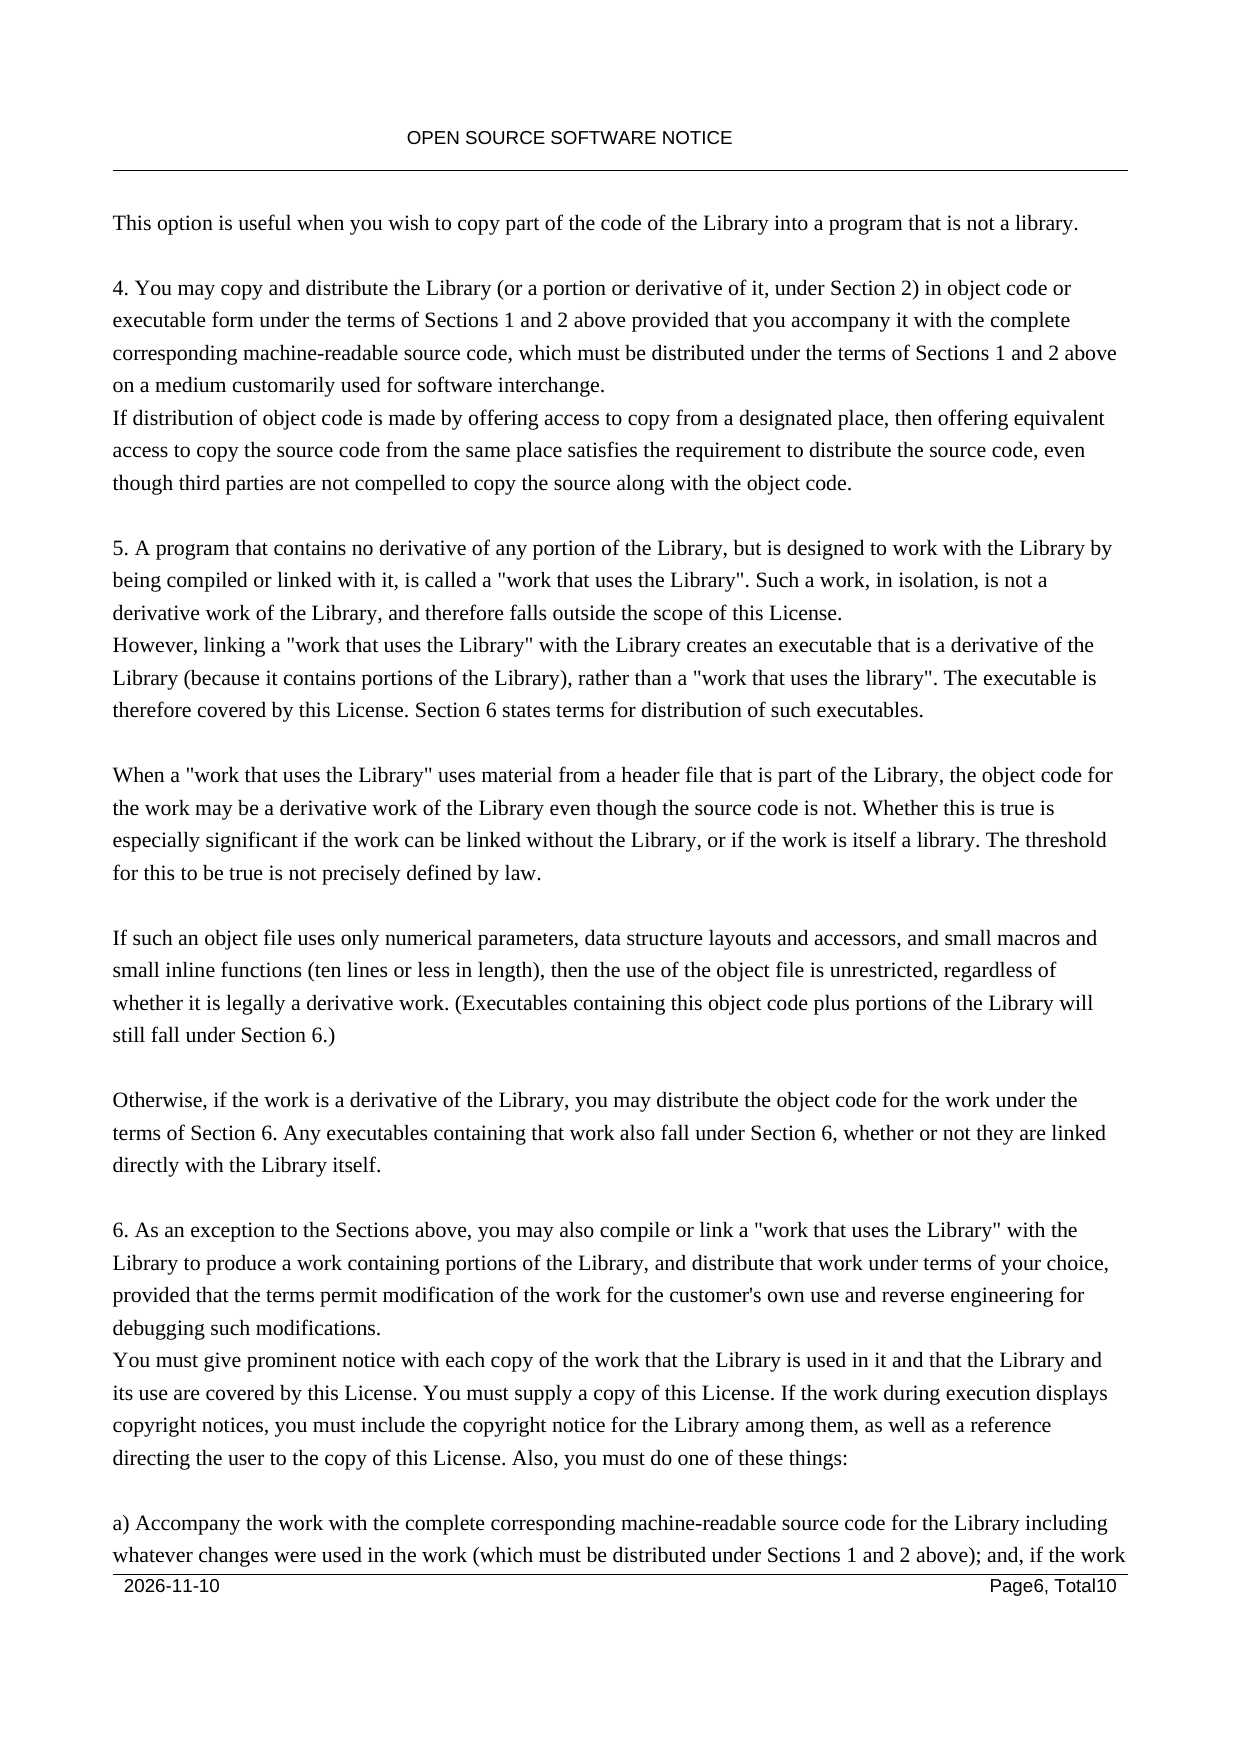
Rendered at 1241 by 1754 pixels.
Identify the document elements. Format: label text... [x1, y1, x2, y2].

text You must give prominent notice with each copy of the work that the Library is used in it and that the Library and its use are covered by this License. You must supply a copy of this License. If the work during execution displays copyright notices, you must include the copyright notice for the Library among them, as well as a reference directing the user to the copy of this License. Also, you must do one of these things: [112, 1344, 1128, 1474]
text Otherwise, if the work is a derivative of the Library, you may distribute the object code for the work under the terms of Section 6. Any executables containing that work also fall under Section 6, whether or not they are linked directly with the Library itself. [112, 1084, 1128, 1181]
text When a "work that uses the Library" uses material from a header file that is part of the Library, the object code for the work may be a derivative work of the Library even though the source code is not. Whether this is true is especially significant if the work can be linked without the Library, or if the work is itself a library. The threshold for this to be true is not precisely defined by law. [112, 759, 1128, 889]
text If distribution of object code is made by offering access to copy from a designated place, then offering equivalent access to copy the source code from the same place satisfies the requirement to distribute the source code, even though third parties are not compelled to copy the source along with the object code. [112, 401, 1128, 499]
text 5. A program that contains no derivative of any portion of the Library, but is designed to work with the Library by being compiled or linked with it, is called a "work that uses the Library". Such a work, in isolation, is not a derivative work of the Library, and therefore falls outside the scope of this License. [112, 531, 1128, 629]
text If such an object file uses only numerical parameters, data structure layouts and accessors, and small macros and small inline functions (ten lines or less in length), then the use of the object file is unrestricted, regardless of whether it is legally a derivative work. (Executables containing this object code plus portions of the Library will still fall under Section 6.) [112, 921, 1128, 1051]
text 6. As an exception to the Sections above, you may also compile or link a "work that uses the Library" with the Library to produce a work containing portions of the Library, and distribute that work under terms of your choice, provided that the terms permit modification of the work for the customer's own use and reverse engineering for debugging such modifications. [112, 1214, 1128, 1344]
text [112, 1506, 1128, 1571]
text 4. You may copy and distribute the Library (or a portion or derivative of it, under Section 2) in object code or executable form under the terms of Sections 1 and 2 above provided that you accompany it with the complete corresponding machine-readable source code, which must be distributed under the terms of Sections 1 and 2 above on a medium customarily used for software interchange. [112, 271, 1128, 401]
text However, linking a "work that uses the Library" with the Library creates an executable that is a derivative of the Library (because it contains portions of the Library), rather than a "work that uses the library". The executable is therefore covered by this License. Section 6 states terms for distribution of such executables. [112, 629, 1128, 726]
text This option is useful when you wish to copy part of the code of the Library into a program that is not a library. [112, 206, 1128, 239]
